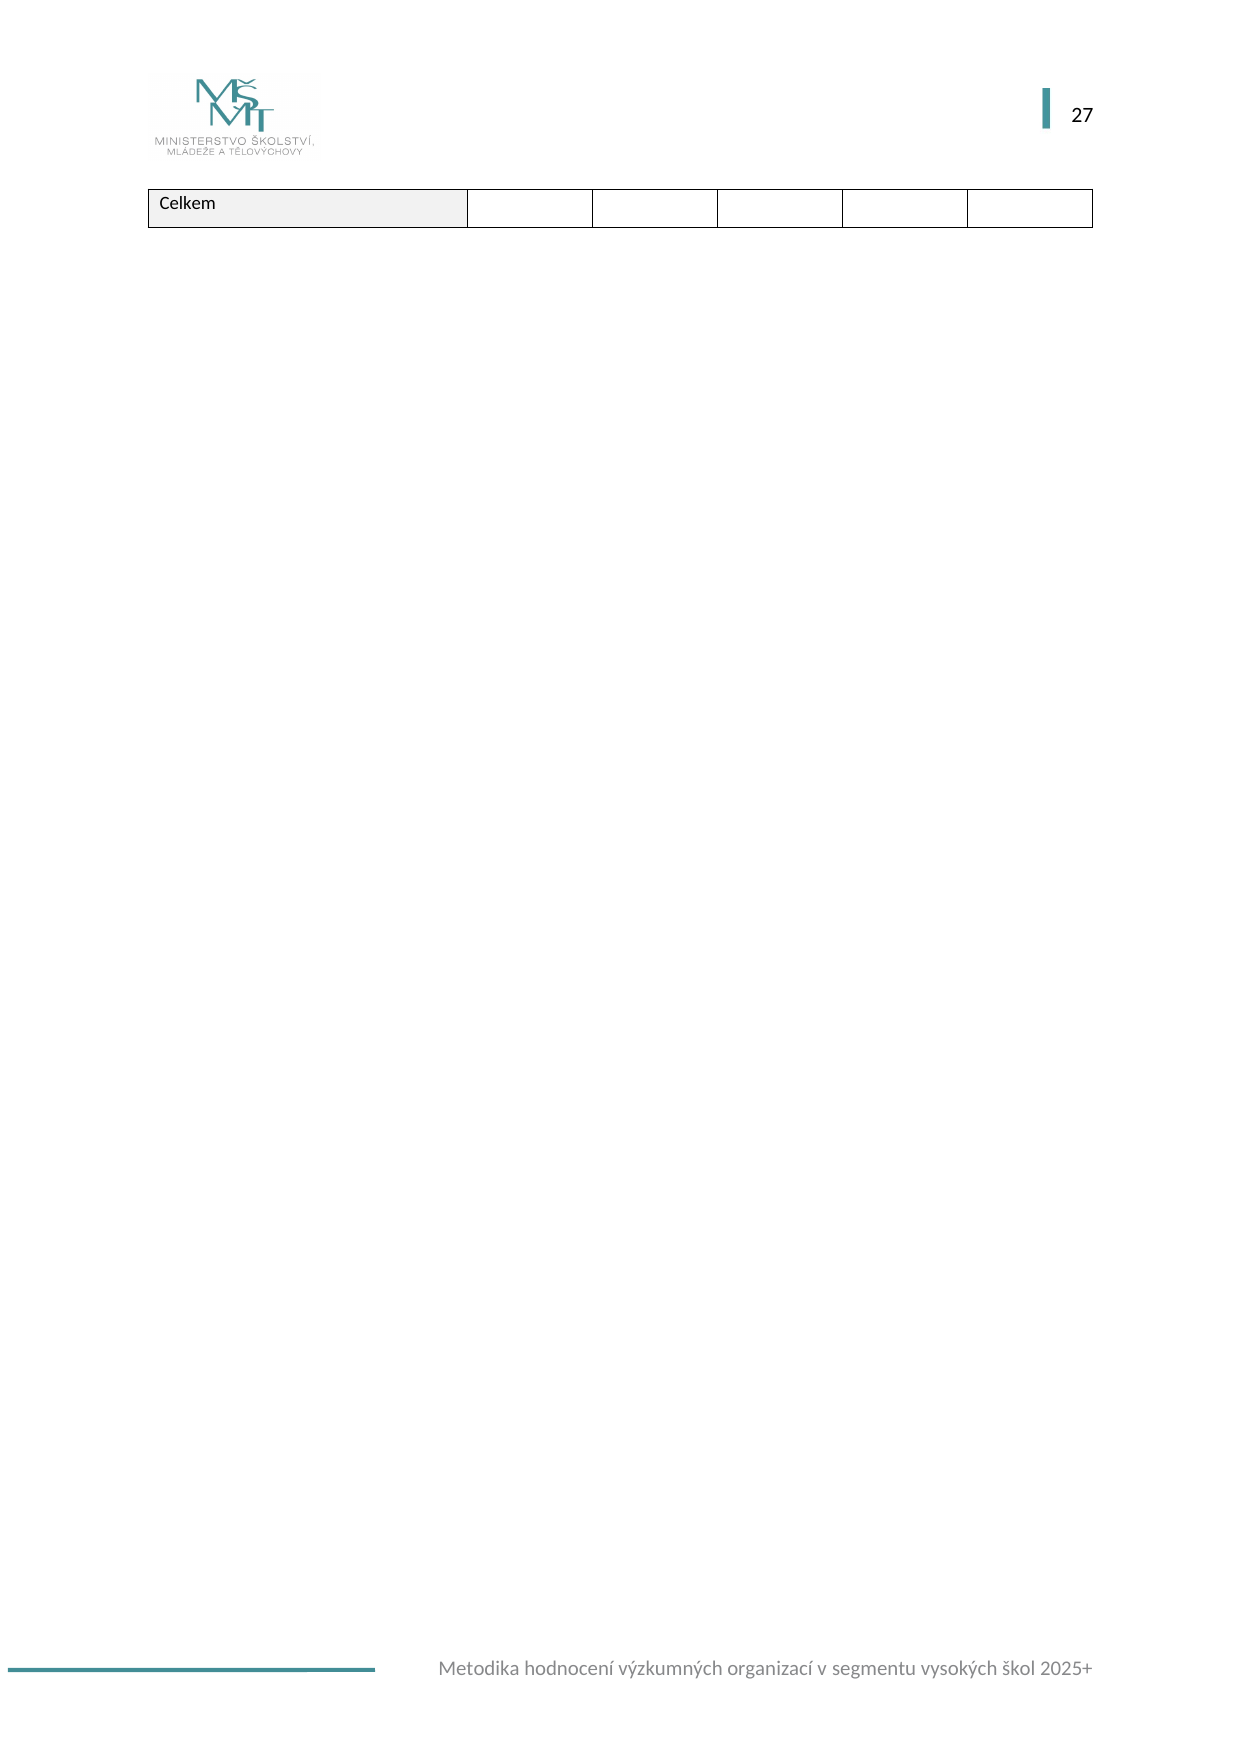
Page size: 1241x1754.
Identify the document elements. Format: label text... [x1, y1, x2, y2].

table_cell [968, 190, 1092, 227]
table_cell [468, 190, 592, 227]
table_cell [843, 190, 967, 227]
picture [1028, 88, 1111, 145]
table_cell Celkem [149, 190, 467, 227]
picture [147, 73, 322, 161]
table_cell [718, 190, 842, 227]
table_cell [593, 190, 717, 227]
